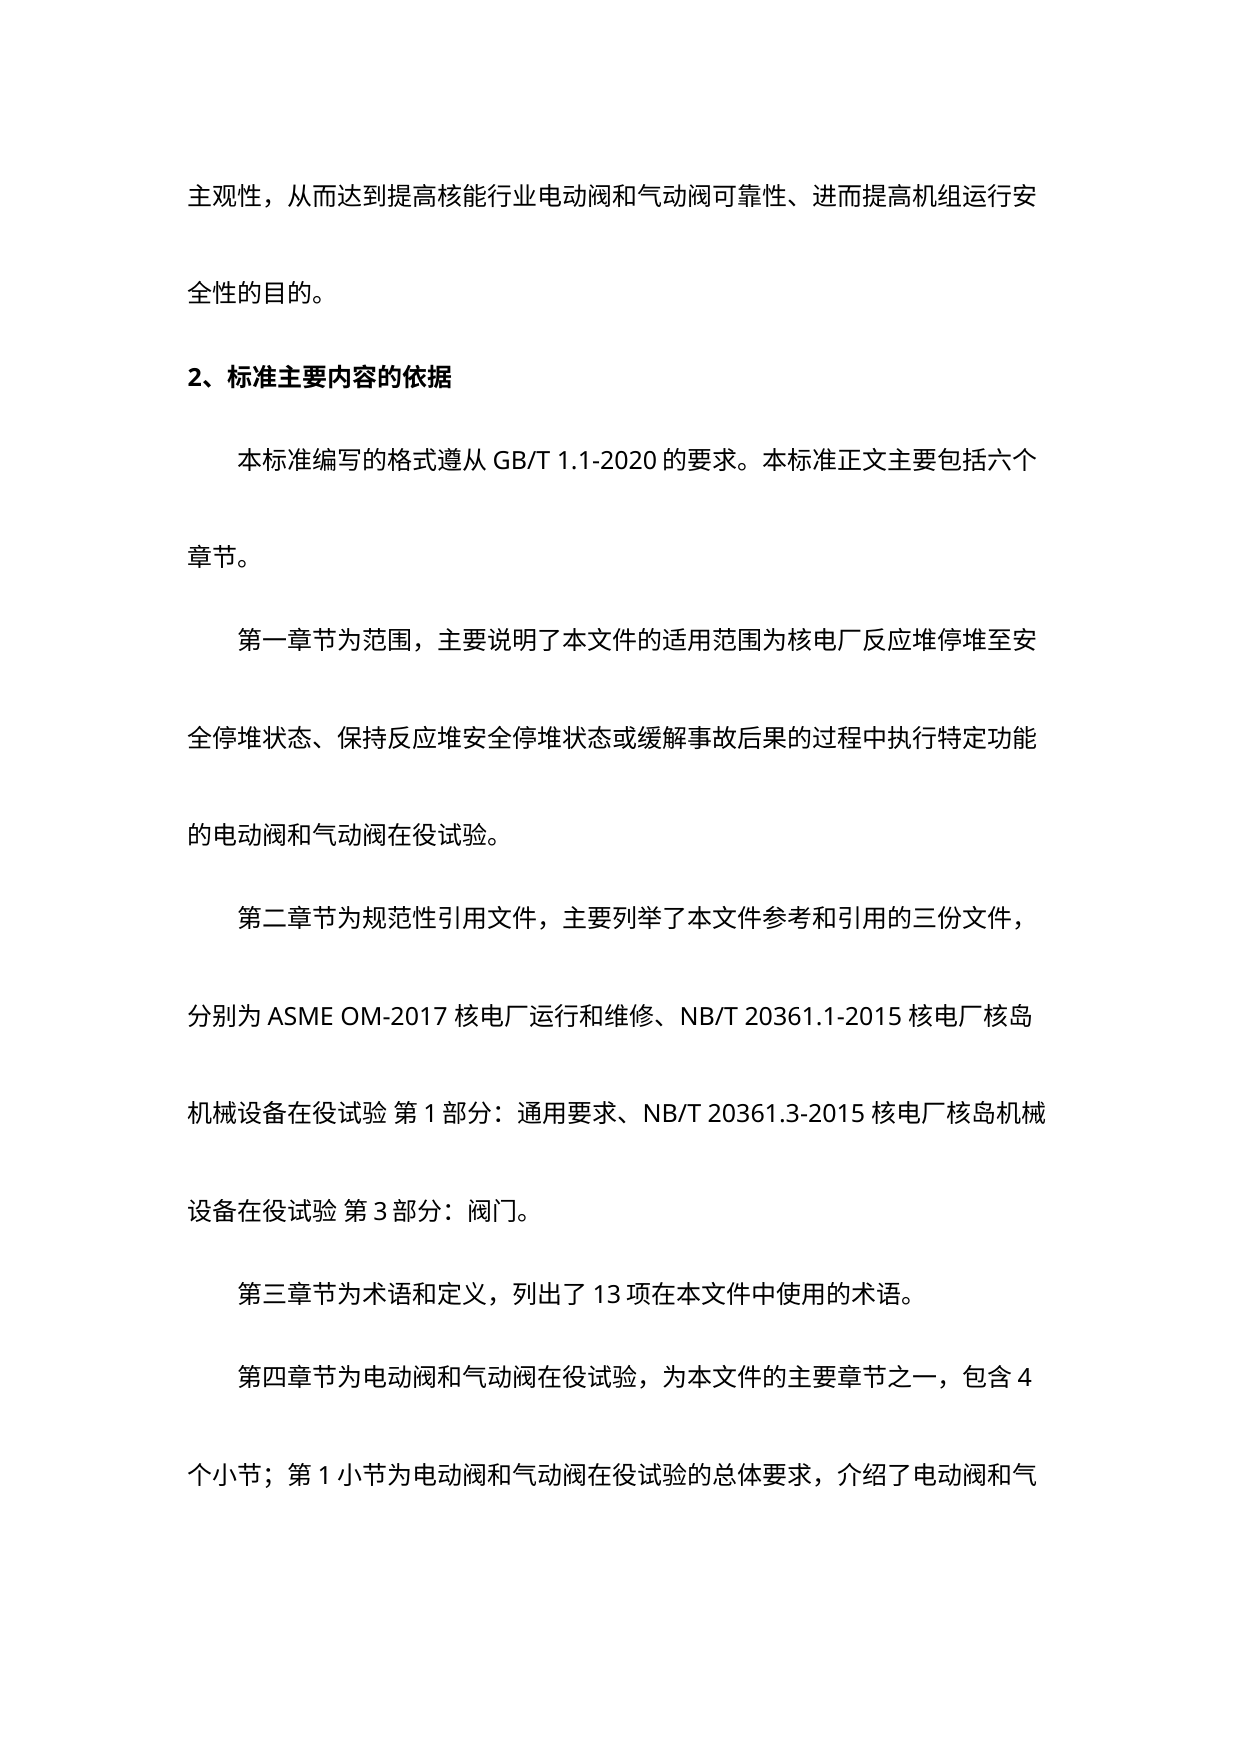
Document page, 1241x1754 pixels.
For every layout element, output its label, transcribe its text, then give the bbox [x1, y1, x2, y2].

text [187, 162, 1053, 324]
text 第二章节为规范性引用文件，主要列举了本文件参考和引用的三份文件，分别为ASME OM-2017 核电厂运行和维修、NB/T 20361.1-2015 核电厂核岛机械设备在役试验 第1部分：通用要求、NB/T 20361.3-2015 核电厂核岛机械设备在役试验 第3部分：阀门。 [187, 884, 1053, 1242]
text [187, 1343, 1053, 1506]
text 本标准编写的格式遵从GB/T 1.1-2020的要求。本标准正文主要包括六个章节。 [187, 426, 1053, 588]
text 第一章节为范围，主要说明了本文件的适用范围为核电厂反应堆停堆至安全停堆状态、保持反应堆安全停堆状态或缓解事故后果的过程中执行特定功能的电动阀和气动阀在役试验。 [187, 606, 1053, 866]
text 2、标准主要内容的依据 [187, 343, 1053, 408]
text 第三章节为术语和定义，列出了13项在本文件中使用的术语。 [187, 1260, 1053, 1325]
